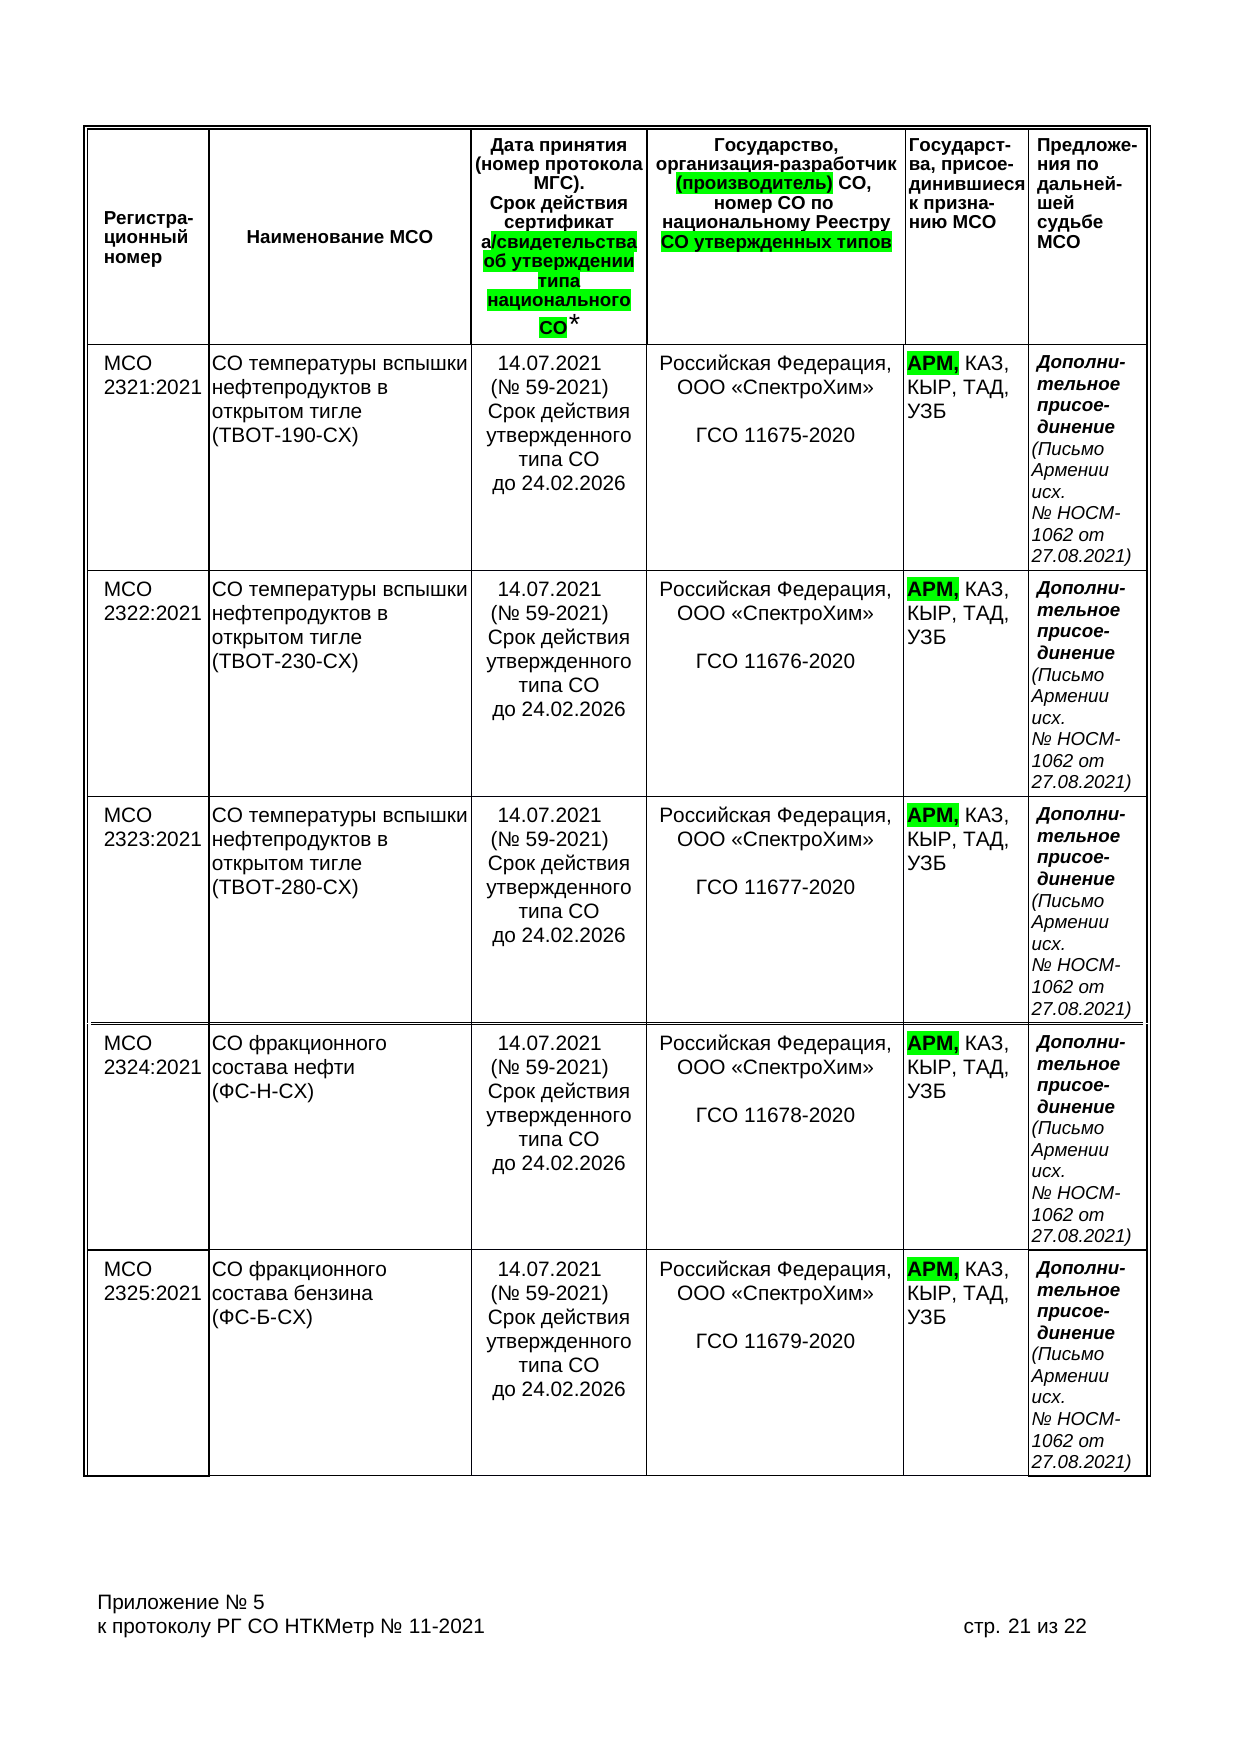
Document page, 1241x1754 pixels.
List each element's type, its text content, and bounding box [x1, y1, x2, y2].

table_cell АРМ, КАЗ, КЫР, ТАД, УЗБ [904, 1250, 1028, 1475]
table_cell Дополни-тельное присое-динение (Письмо Армении исх. № НОСМ-1062 от 27.08.2021) [1029, 1251, 1146, 1475]
table_cell Российская Федерация, ООО «СпектроХим» ГСО 11676-2020 [647, 571, 903, 796]
table_cell Дополни-тельное присое-динение (Письмо Армении исх. № НОСМ-1062 от 27.08.2021) [1029, 571, 1146, 796]
table_cell Дополни-тельное присое-динение (Письмо Армении исх. № НОСМ-1062 от 27.08.2021) [1029, 1022, 1147, 1249]
table_cell МСО 2323:2021 [88, 797, 208, 1022]
table_cell Российская Федерация, ООО «СпектроХим» ГСО 11677-2020 [647, 797, 903, 1022]
table_header Государство, организация-разработчик (производитель) СО, номер СО по национальному Реестру СО утвержденных типов [648, 130, 905, 344]
table_cell АРМ, КАЗ, КЫР, ТАД, УЗБ [904, 797, 1028, 1022]
table_header Наименование МСО [210, 130, 470, 344]
table_cell СО температуры вспышки нефтепродуктов в открытом тигле (ТВОТ-230-СХ) [210, 571, 471, 796]
table_cell СО фракционного состава нефти (ФС-Н-СХ) [210, 1025, 471, 1249]
table_cell СО фракционного состава бензина (ФС-Б-СХ) [210, 1250, 471, 1475]
table_cell АРМ, КАЗ, КЫР, ТАД, УЗБ [904, 345, 1028, 570]
table_cell 14.07.2021 (№ 59-2021) Срок действия утвержденного типа СО до 24.02.2026 [472, 345, 646, 570]
table_cell Дополни-тельное присое-динение (Письмо Армении исх. № НОСМ-1062 от 27.08.2021) [1029, 797, 1146, 1022]
table_cell Российская Федерация, ООО «СпектроХим» ГСО 11679-2020 [647, 1250, 903, 1475]
table_cell 14.07.2021 (№ 59-2021) Срок действия утвержденного типа СО до 24.02.2026 [472, 1025, 646, 1249]
table_cell 14.07.2021 (№ 59-2021) Срок действия утвержденного типа СО до 24.02.2026 [472, 1250, 646, 1475]
table_header Регистра-ционный номер [88, 130, 208, 344]
table_header Дата принятия (номер протокола МГС). Срок действия сертификата/свидетельства об утверждении типа национального СО* [472, 130, 646, 344]
table_cell Российская Федерация, ООО «СпектроХим» ГСО 11675-2020 [647, 345, 903, 570]
table_cell Дополни-тельное присое-динение (Письмо Армении исх. № НОСМ-1062 от 27.08.2021) [1029, 345, 1146, 570]
table_header Государст-ва, присое-динившиеся к призна-нию МСО [906, 130, 1028, 344]
table_cell МСО 2321:2021 [88, 345, 208, 570]
table_cell СО температуры вспышки нефтепродуктов в открытом тигле (ТВОТ-280-СХ) [210, 797, 471, 1022]
table_cell АРМ, КАЗ, КЫР, ТАД, УЗБ [904, 571, 1028, 796]
table_header Предложе-ния по дальней-шей судьбе МСО [1029, 130, 1146, 344]
table_cell СО температуры вспышки нефтепродуктов в открытом тигле (ТВОТ-190-СХ) [210, 345, 471, 570]
table_cell Российская Федерация, ООО «СпектроХим» ГСО 11678-2020 [647, 1025, 903, 1249]
table_cell 14.07.2021 (№ 59-2021) Срок действия утвержденного типа СО до 24.02.2026 [472, 571, 646, 796]
table_cell МСО 2322:2021 [88, 571, 208, 796]
table_cell 14.07.2021 (№ 59-2021) Срок действия утвержденного типа СО до 24.02.2026 [472, 797, 646, 1022]
table_cell МСО 2325:2021 [88, 1251, 208, 1475]
table_cell АРМ, КАЗ, КЫР, ТАД, УЗБ [904, 1025, 1028, 1249]
table_cell МСО 2324:2021 [88, 1022, 208, 1249]
